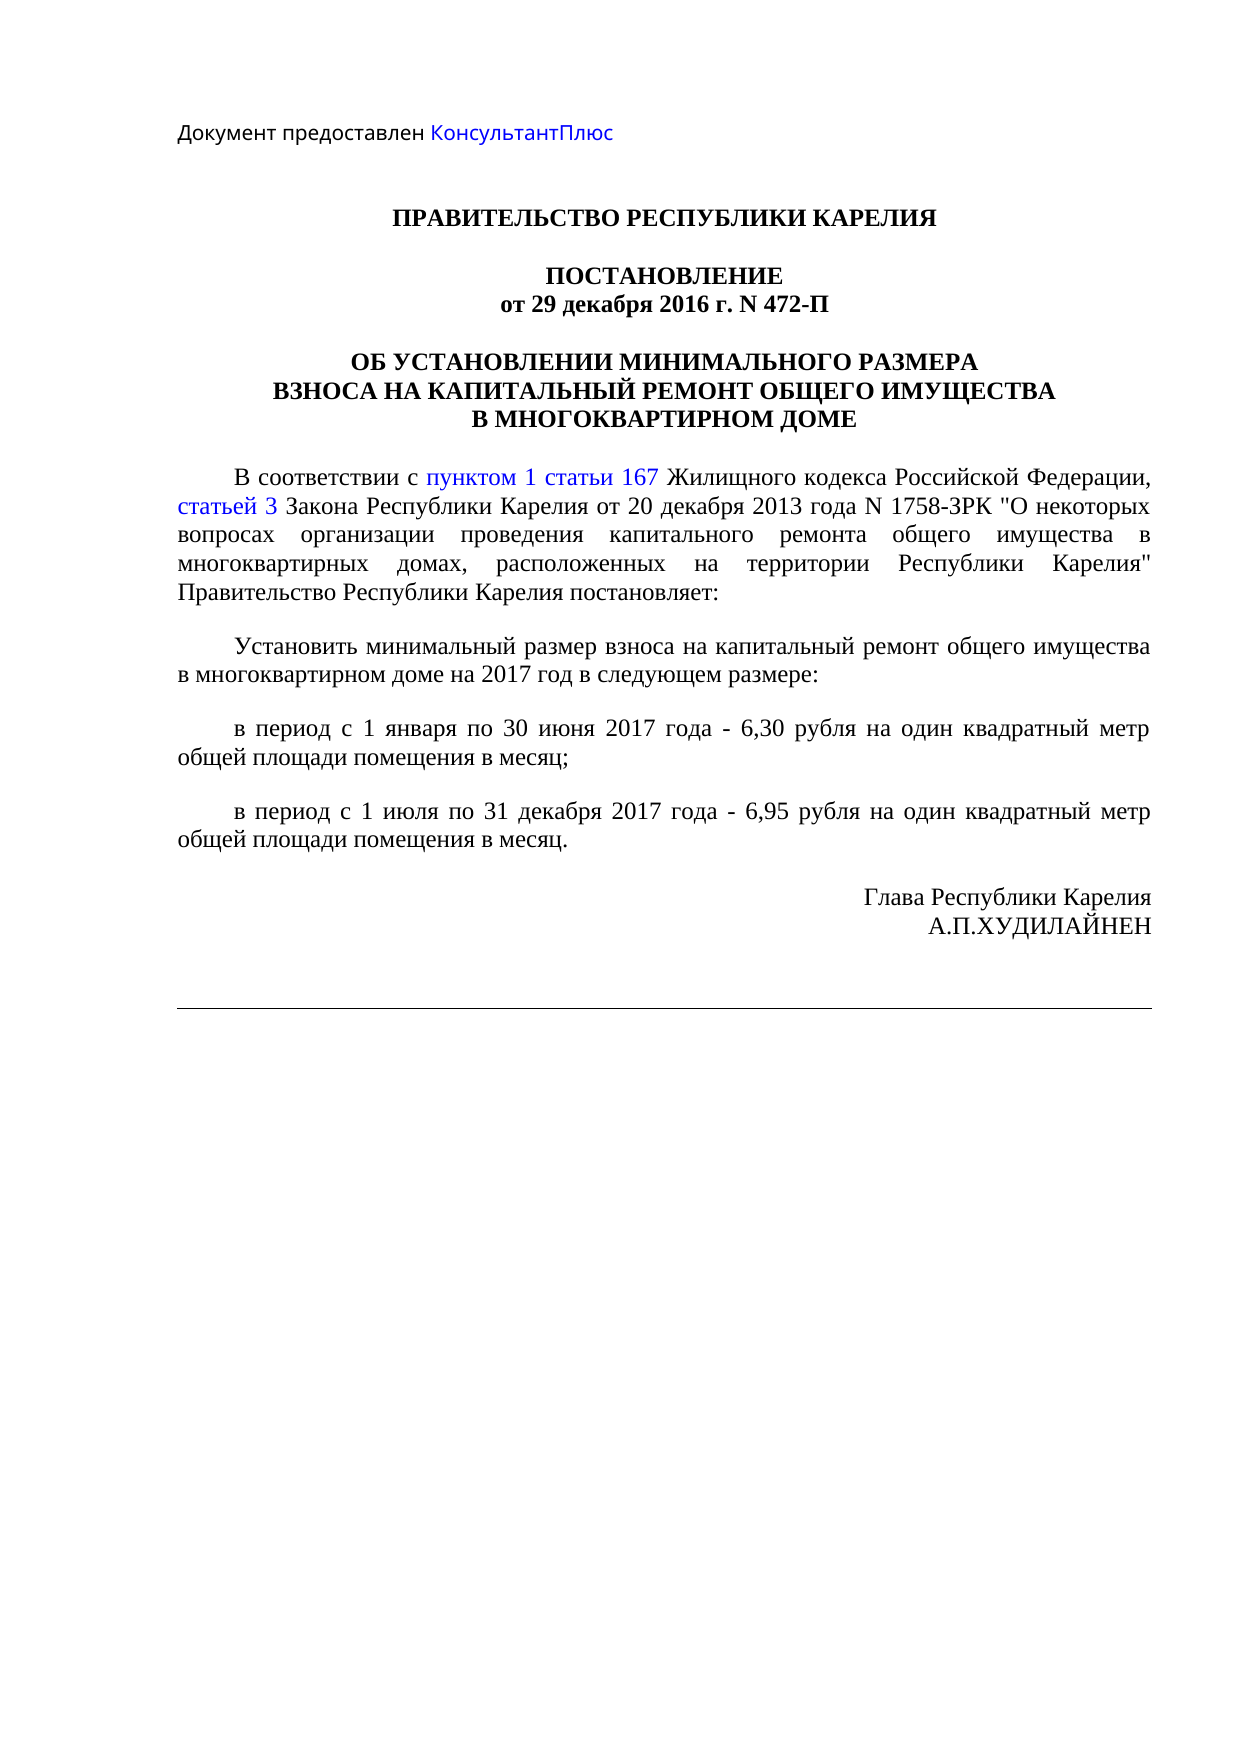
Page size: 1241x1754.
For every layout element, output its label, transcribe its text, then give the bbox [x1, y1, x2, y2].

text Установить минимальный размер взноса на капитальный ремонт общего имущества в многоквартирном доме на 2017 год в следующем размере: [177, 631, 1152, 688]
text ПРАВИТЕЛЬСТВО РЕСПУБЛИКИ КАРЕЛИЯ [177, 203, 1152, 232]
text А.П.ХУДИЛАЙНЕН [177, 911, 1152, 939]
text Глава Республики Карелия [177, 882, 1152, 911]
text в период с 1 января по 30 июня 2017 года - 6,30 рубля на один квадратный метр общей площади помещения в месяц; [177, 713, 1152, 771]
text ОБ УСТАНОВЛЕНИИ МИНИМАЛЬНОГО РАЗМЕРА [177, 347, 1152, 376]
text В МНОГОКВАРТИРНОМ ДОМЕ [177, 404, 1152, 433]
text Документ предоставлен КонсультантПлюс [177, 118, 1152, 174]
text в период с 1 июля по 31 декабря 2017 года - 6,95 рубля на один квадратный метр общей площади помещения в месяц. [177, 796, 1152, 853]
text В соответствии с пунктом 1 статьи 167 Жилищного кодекса Российской Федерации, статьей 3 Закона Республики Карелия от 20 декабря 2013 года N 1758-ЗРК "О некоторых вопросах организации проведения капитального ремонта общего имущества в многоквартирных домах, расположенных на территории Республики Карелия" Правительство Республики Карелия постановляет: [177, 462, 1152, 606]
text ПОСТАНОВЛЕНИЕ [177, 261, 1152, 289]
text ВЗНОСА НА КАПИТАЛЬНЫЙ РЕМОНТ ОБЩЕГО ИМУЩЕСТВА [177, 376, 1152, 404]
text от 29 декабря 2016 г. N 472-П [177, 289, 1152, 318]
